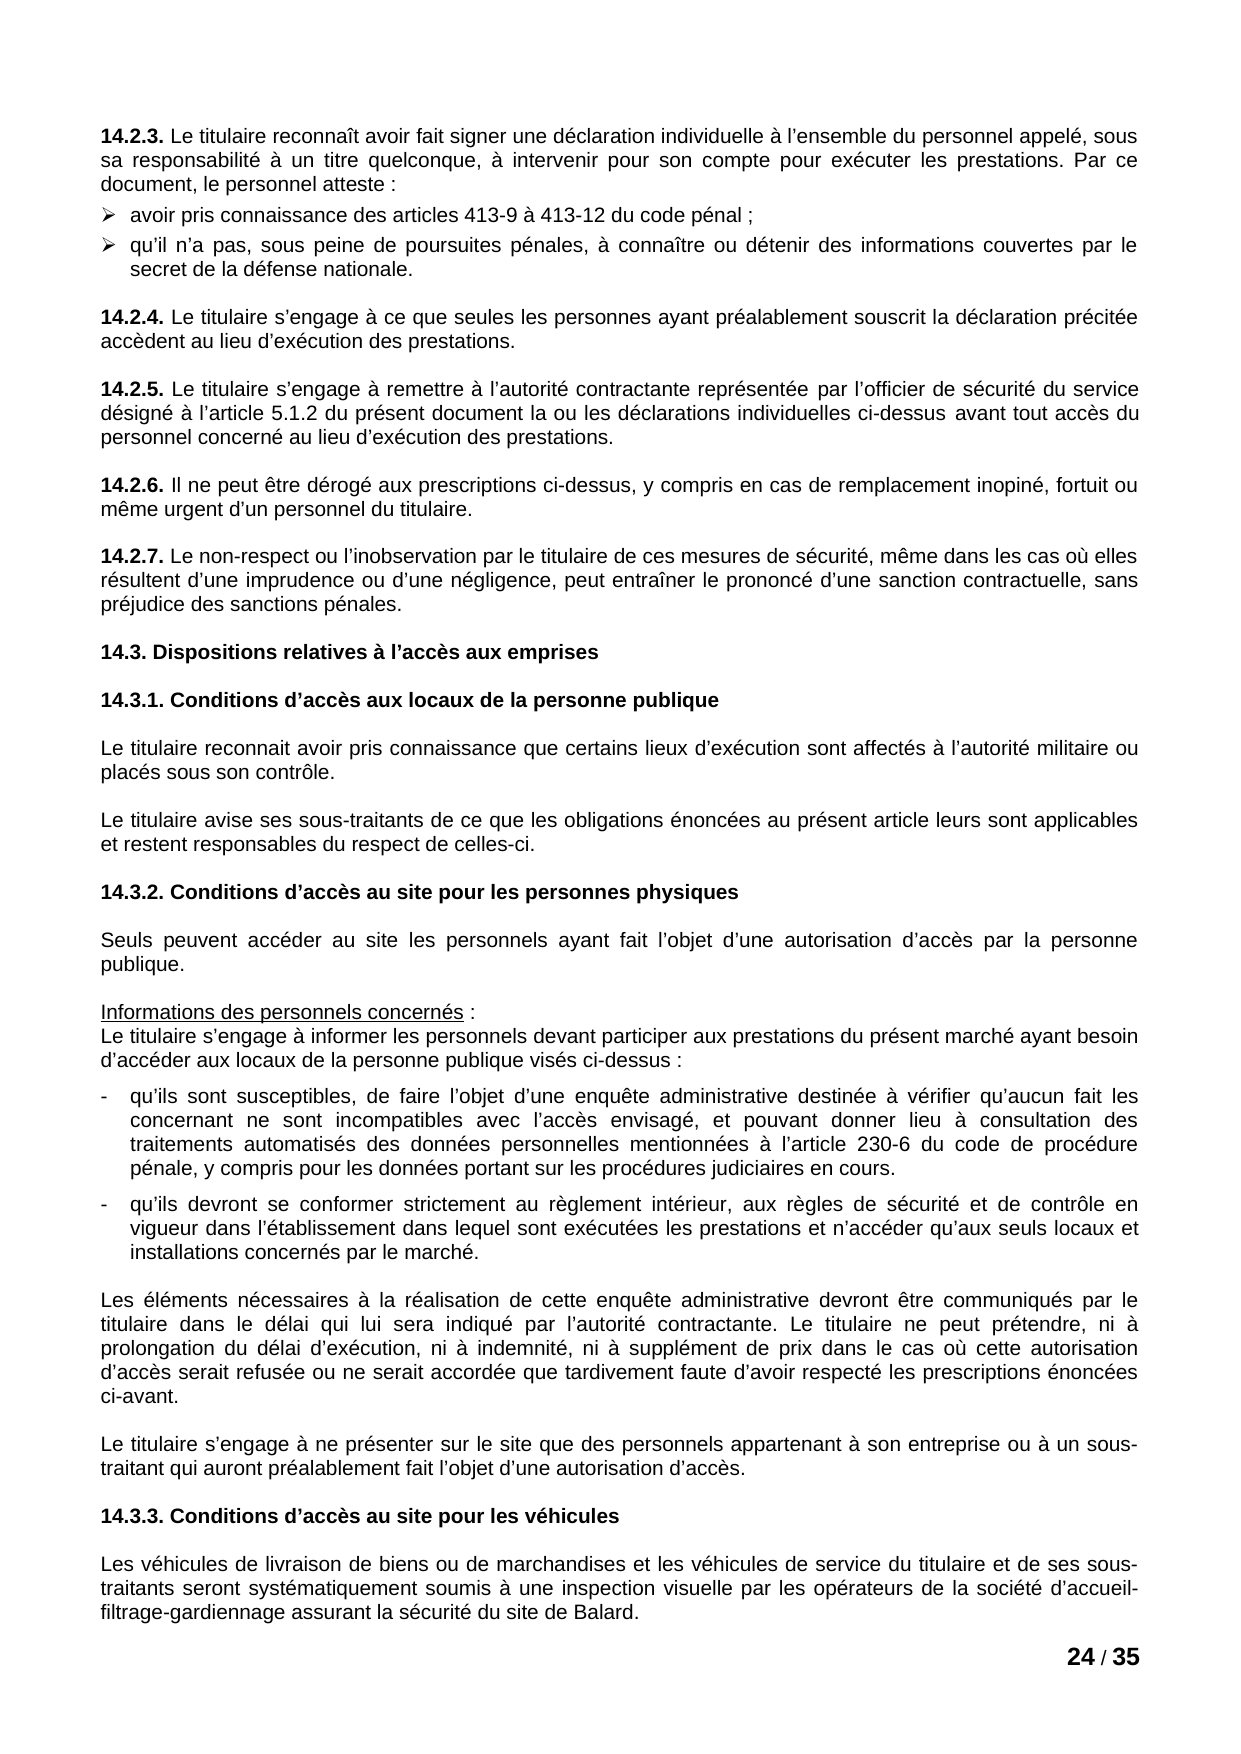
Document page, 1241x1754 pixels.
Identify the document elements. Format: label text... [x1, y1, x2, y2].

text Seuls peuvent accéder au site les personnels ayant fait l’objet d’une autorisation d’accès par la personne publique. [100, 928, 1140, 976]
text Les éléments nécessaires à la réalisation de cette enquête administrative devront être communiqués par le titulaire dans le délai qui lui sera indiqué par l’autorité contractante. Le titulaire ne peut prétendre, ni à prolongation du délai d’exécution, ni à indemnité, ni à supplément de prix dans le cas où cette autorisation d’accès serait refusée ou ne serait accordée que tardivement faute d’avoir respecté les prescriptions énoncées ci-avant. [100, 1288, 1140, 1408]
text 14.2.4. Le titulaire s’engage à ce que seules les personnes ayant préalablement souscrit la déclaration précitée accèdent au lieu d’exécution des prestations. [100, 305, 1140, 353]
subtitle 14.3.2. Conditions d’accès au site pour les personnes physiques [100, 880, 1140, 904]
text 14.2.3. Le titulaire reconnaît avoir fait signer une déclaration individuelle à l’ensemble du personnel appelé, sous sa responsabilité à un titre quelconque, à intervenir pour son compte pour exécuter les prestations. Par ce document, le personnel atteste : [100, 124, 1140, 196]
text Le titulaire reconnait avoir pris connaissance que certains lieux d’exécution sont affectés à l’autorité militaire ou placés sous son contrôle. [100, 736, 1140, 784]
text Le titulaire avise ses sous-traitants de ce que les obligations énoncées au présent article leurs sont applicables et restent responsables du respect de celles-ci. [100, 808, 1140, 856]
list qu’il n’a pas, sous peine de poursuites pénales, à connaître ou détenir des informations couvertes par le secret de la défense nationale. [100, 233, 1140, 281]
text 14.2.7. Le non-respect ou l’inobservation par le titulaire de ces mesures de sécurité, même dans les cas où elles résultent d’une imprudence ou d’une négligence, peut entraîner le prononcé d’une sanction contractuelle, sans préjudice des sanctions pénales. [100, 544, 1140, 616]
subtitle 14.3. Dispositions relatives à l’accès aux emprises [100, 640, 1140, 664]
list avoir pris connaissance des articles 413-9 à 413-12 du code pénal ; [100, 202, 1140, 227]
text Informations des personnels concernés : [100, 999, 1140, 1023]
text Le titulaire s’engage à informer les personnels devant participer aux prestations du présent marché ayant besoin d’accéder aux locaux de la personne publique visés ci-dessus : [100, 1023, 1140, 1071]
text - qu’ils sont susceptibles, de faire l’objet d’une enquête administrative destinée à vérifier qu’aucun fait les concernant ne sont incompatibles avec l’accès envisagé, et pouvant donner lieu à consultation des traitements automatisés des données personnelles mentionnées à l’article 230-6 du code de procédure pénale, y compris pour les données portant sur les procédures judiciaires en cours. [100, 1084, 1140, 1180]
text Le titulaire s’engage à ne présenter sur le site que des personnels appartenant à son entreprise ou à un sous-traitant qui auront préalablement fait l’objet d’une autorisation d’accès. [100, 1432, 1140, 1480]
text Les véhicules de livraison de biens ou de marchandises et les véhicules de service du titulaire et de ses sous-traitants seront systématiquement soumis à une inspection visuelle par les opérateurs de la société d’accueil-filtrage-gardiennage assurant la sécurité du site de Balard. [100, 1552, 1140, 1623]
text - qu’ils devront se conformer strictement au règlement intérieur, aux règles de sécurité et de contrôle en vigueur dans l’établissement dans lequel sont exécutées les prestations et n’accéder qu’aux seuls locaux et installations concernés par le marché. [100, 1192, 1140, 1264]
text 14.2.5. Le titulaire s’engage à remettre à l’autorité contractante représentée par l’officier de sécurité du service désigné à l’article 5.1.2 du présent document la ou les déclarations individuelles ci-dessus avant tout accès du personnel concerné au lieu d’exécution des prestations. [100, 377, 1140, 448]
subtitle 14.3.1. Conditions d’accès aux locaux de la personne publique [100, 688, 1140, 712]
subtitle 14.3.3. Conditions d’accès au site pour les véhicules [100, 1504, 1140, 1528]
text 14.2.6. Il ne peut être dérogé aux prescriptions ci-dessus, y compris en cas de remplacement inopiné, fortuit ou même urgent d’un personnel du titulaire. [100, 472, 1140, 520]
